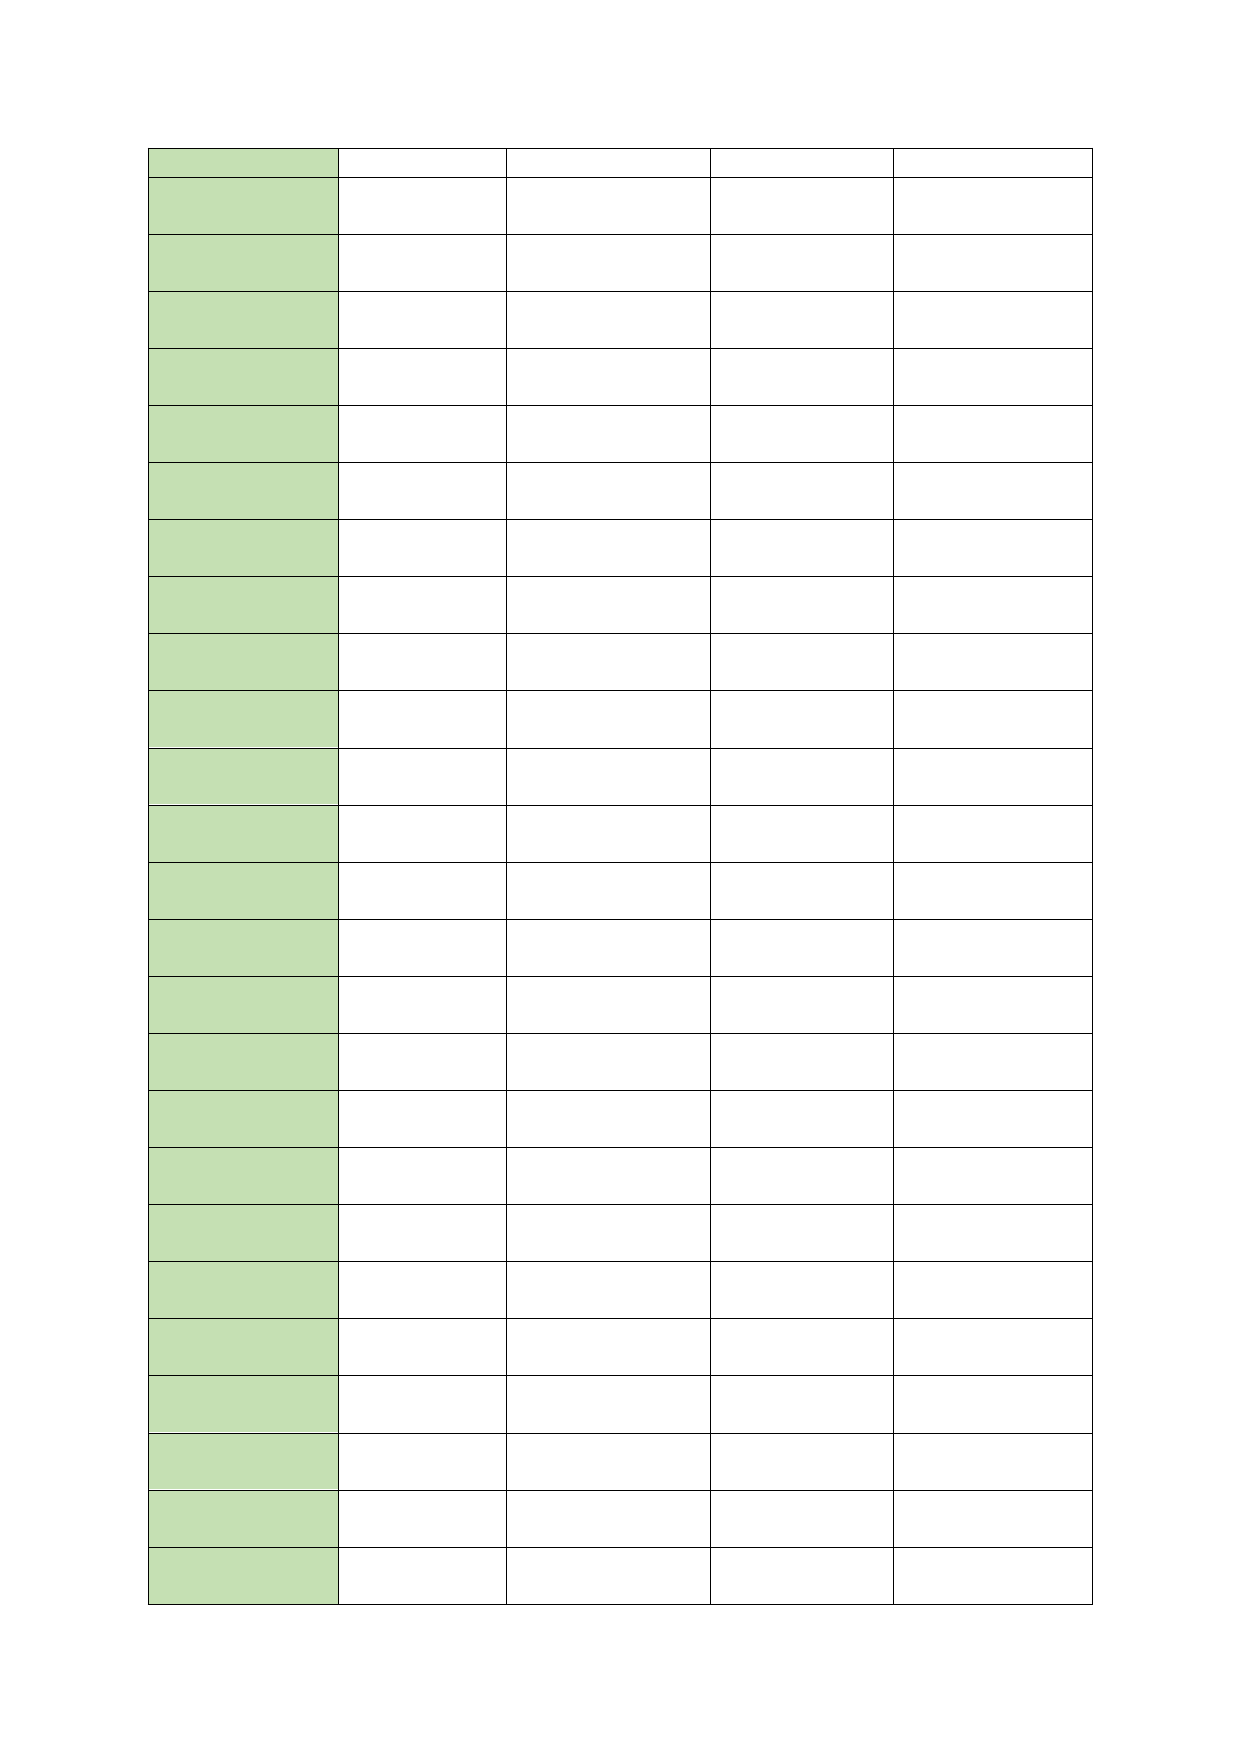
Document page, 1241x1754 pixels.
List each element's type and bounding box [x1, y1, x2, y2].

table_cell [711, 863, 893, 919]
table_cell [149, 1491, 338, 1547]
table_cell [894, 520, 1092, 576]
table_cell [507, 178, 710, 234]
table_cell [339, 1491, 506, 1547]
table_cell [339, 520, 506, 576]
table_cell [894, 977, 1092, 1033]
table_cell [339, 1034, 506, 1090]
table_cell [339, 863, 506, 919]
table_cell [339, 349, 506, 405]
table_cell [894, 235, 1092, 291]
table_cell [339, 1148, 506, 1204]
table_cell [149, 1376, 338, 1432]
table_cell [339, 1091, 506, 1147]
table_cell [711, 178, 893, 234]
table_cell [711, 1548, 893, 1604]
table_cell [149, 406, 338, 462]
table_cell [339, 634, 506, 690]
table_cell [894, 806, 1092, 862]
table_cell [149, 178, 338, 234]
table_cell [507, 149, 710, 177]
table_cell [711, 634, 893, 690]
table_cell [711, 920, 893, 976]
table_cell [507, 292, 710, 348]
table_cell [149, 577, 338, 633]
table_cell [507, 1434, 710, 1489]
table_cell [339, 292, 506, 348]
table_cell [711, 1205, 893, 1261]
table_cell [507, 520, 710, 576]
table_cell [149, 1319, 338, 1375]
table_cell [507, 463, 710, 519]
table_cell [339, 691, 506, 747]
table_cell [507, 1319, 710, 1375]
table_cell [894, 406, 1092, 462]
table_cell [149, 520, 338, 576]
table_cell [149, 1034, 338, 1090]
table_cell [507, 1091, 710, 1147]
table_cell [711, 1148, 893, 1204]
table_cell [894, 1262, 1092, 1318]
table_cell [711, 1262, 893, 1318]
table_cell [711, 806, 893, 862]
table_cell [339, 749, 506, 804]
table_cell [149, 863, 338, 919]
table_cell [339, 178, 506, 234]
table_cell [711, 1319, 893, 1375]
table_cell [149, 1262, 338, 1318]
table_cell [149, 920, 338, 976]
table_cell [711, 977, 893, 1033]
table_cell [149, 463, 338, 519]
table_cell [711, 1491, 893, 1547]
table_cell [894, 1091, 1092, 1147]
table_cell [507, 577, 710, 633]
table_cell [339, 235, 506, 291]
table_cell [711, 1034, 893, 1090]
table_cell [894, 1491, 1092, 1547]
table_cell [339, 1319, 506, 1375]
table_cell [894, 463, 1092, 519]
table_cell [149, 1434, 338, 1489]
table_cell [339, 920, 506, 976]
table_cell [711, 520, 893, 576]
table_cell [507, 1491, 710, 1547]
table_cell [149, 349, 338, 405]
table_cell [711, 349, 893, 405]
table_cell [894, 349, 1092, 405]
table_cell [711, 691, 893, 747]
table_cell [149, 1205, 338, 1261]
table_cell [507, 806, 710, 862]
table_cell [149, 235, 338, 291]
table_cell [711, 149, 893, 177]
table_cell [894, 178, 1092, 234]
table_cell [339, 1262, 506, 1318]
table_cell [507, 406, 710, 462]
table_cell [149, 1091, 338, 1147]
table_cell [149, 806, 338, 862]
table_cell [339, 1205, 506, 1261]
table_cell [149, 634, 338, 690]
table_cell [149, 977, 338, 1033]
table_cell [894, 1548, 1092, 1604]
table_cell [894, 1205, 1092, 1261]
table_cell [894, 863, 1092, 919]
table_cell [711, 1434, 893, 1489]
table_cell [149, 691, 338, 747]
table_cell [507, 1262, 710, 1318]
table_cell [507, 920, 710, 976]
table_cell [339, 1434, 506, 1489]
table_cell [507, 1148, 710, 1204]
table_cell [339, 977, 506, 1033]
table_cell [507, 1548, 710, 1604]
table_cell [339, 1376, 506, 1432]
table_cell [894, 149, 1092, 177]
table_cell [711, 749, 893, 804]
table_cell [711, 235, 893, 291]
table_cell [711, 463, 893, 519]
table_cell [339, 463, 506, 519]
table_cell [894, 691, 1092, 747]
table_cell [894, 1148, 1092, 1204]
table_cell [507, 1034, 710, 1090]
table_cell [507, 863, 710, 919]
table_cell [507, 349, 710, 405]
table_cell [894, 749, 1092, 804]
table_cell [894, 1434, 1092, 1489]
table_cell [507, 634, 710, 690]
table_cell [149, 1548, 338, 1604]
table_cell [149, 292, 338, 348]
table_cell [339, 149, 506, 177]
table_cell [507, 235, 710, 291]
table_cell [507, 1205, 710, 1261]
table_cell [149, 149, 338, 177]
table_cell [894, 1319, 1092, 1375]
table_cell [339, 577, 506, 633]
table_cell [339, 406, 506, 462]
table_cell [507, 691, 710, 747]
table_cell [149, 1148, 338, 1204]
table_cell [711, 406, 893, 462]
table_cell [894, 1034, 1092, 1090]
table_cell [507, 977, 710, 1033]
table_cell [894, 920, 1092, 976]
table_cell [149, 749, 338, 804]
table_cell [894, 1376, 1092, 1432]
table_cell [711, 292, 893, 348]
table_cell [711, 1376, 893, 1432]
table_cell [339, 806, 506, 862]
table_cell [339, 1548, 506, 1604]
table_cell [507, 749, 710, 804]
table_cell [711, 577, 893, 633]
table_cell [894, 292, 1092, 348]
table_cell [894, 634, 1092, 690]
table_cell [507, 1376, 710, 1432]
table_cell [711, 1091, 893, 1147]
table_cell [894, 577, 1092, 633]
